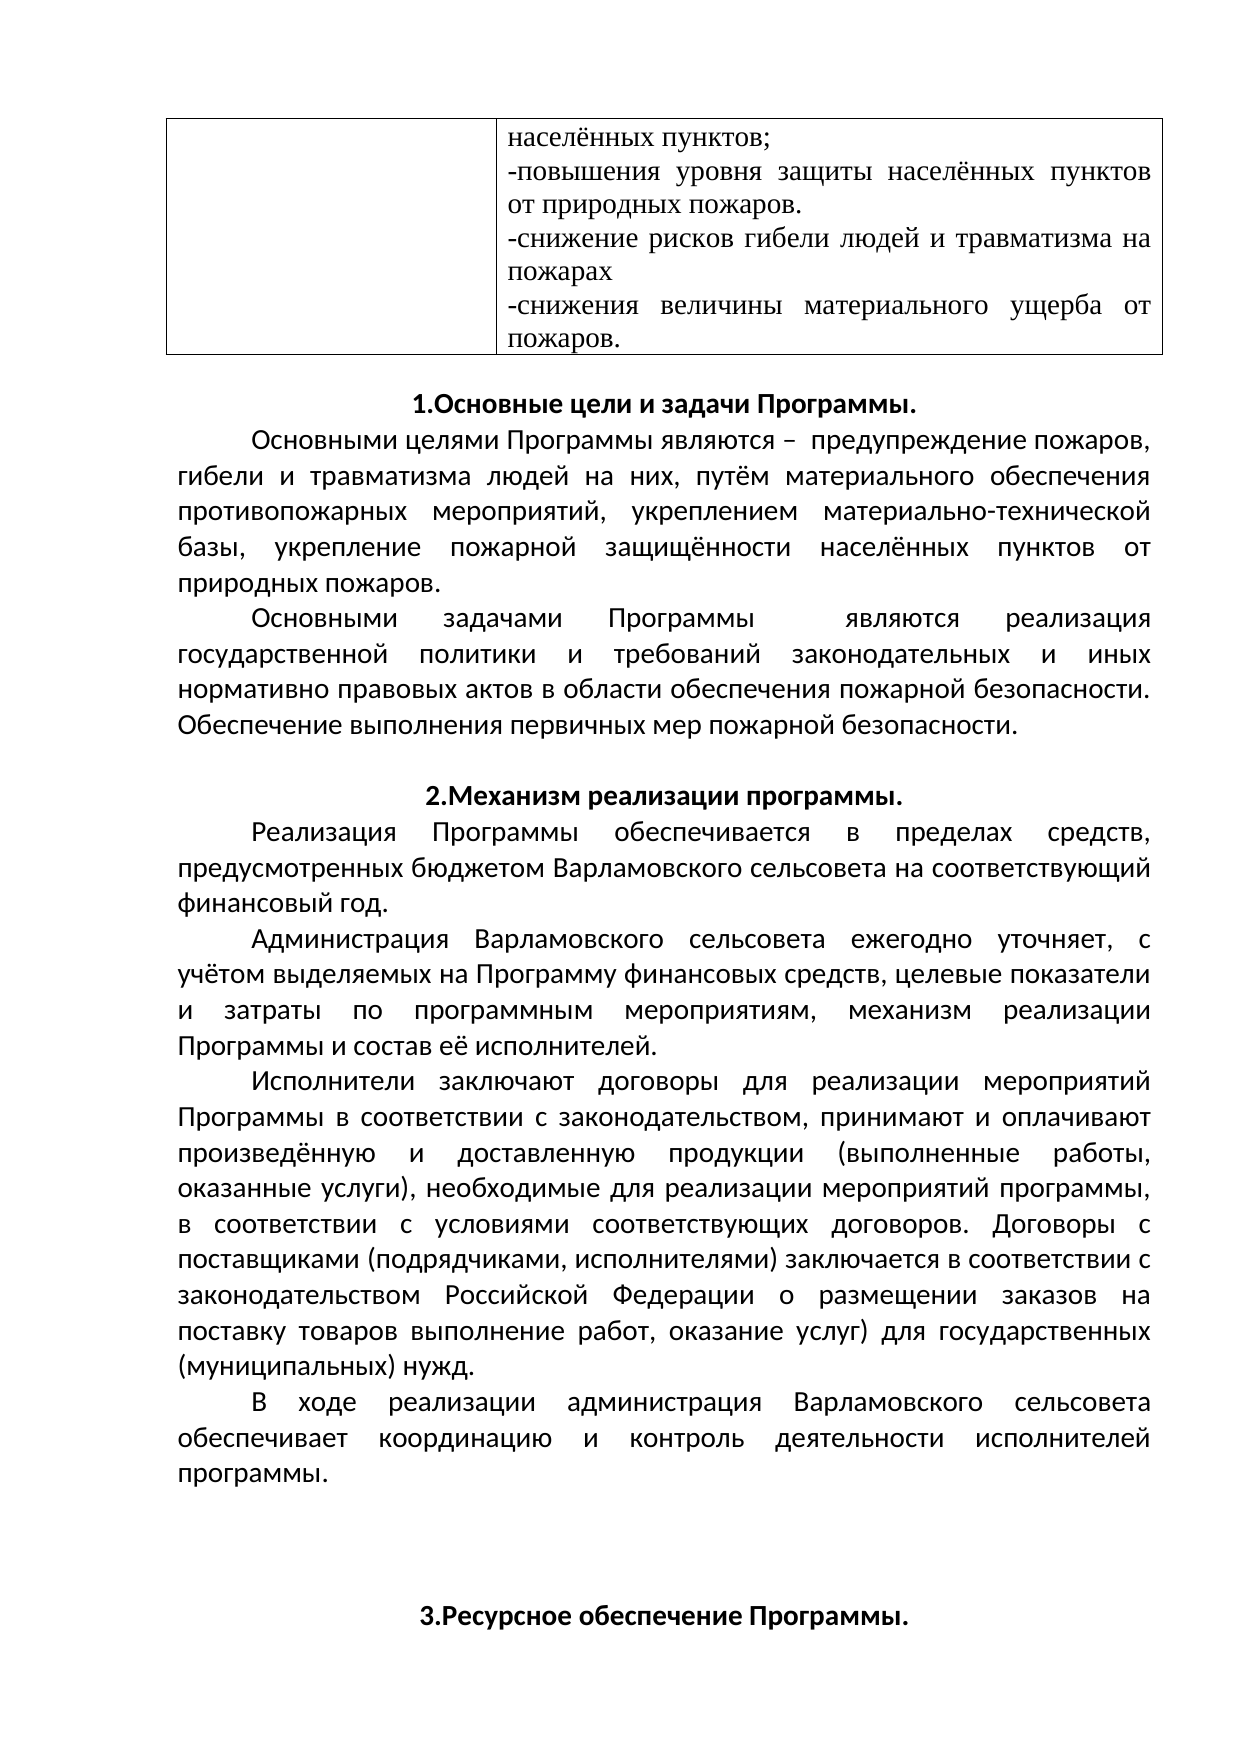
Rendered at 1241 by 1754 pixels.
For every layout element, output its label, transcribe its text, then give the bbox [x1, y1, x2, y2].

text Основными задачами Программы являются реализация государственной политики и требований законодательных и иных нормативно правовых актов в области обеспечения пожарной безопасности. Обеспечение выполнения первичных мер пожарной безопасности. [177, 599, 1152, 742]
text Исполнители заключают договоры для реализации мероприятий Программы в соответствии с законодательством, принимают и оплачивают произведённую и доставленную продукции (выполненные работы, оказанные услуги), необходимые для реализации мероприятий программы, в соответствии с условиями соответствующих договоров. Договоры с поставщиками (подрядчиками, исполнителями) заключается в соответствии с законодательством Российской Федерации о размещении заказов на поставку товаров выполнение работ, оказание услуг) для государственных (муниципальных) нужд. [177, 1062, 1152, 1383]
text 2.Механизм реализации программы. [177, 777, 1152, 813]
text Основными целями Программы являются – предупреждение пожаров, гибели и травматизма людей на них, путём материального обеспечения противопожарных мероприятий, укреплением материально-технической базы, укрепление пожарной защищённости населённых пунктов от природных пожаров. [177, 421, 1152, 599]
text 1.Основные цели и задачи Программы. [177, 386, 1152, 421]
text В ходе реализации администрация Варламовского сельсовета обеспечивает координацию и контроль деятельности исполнителей программы. [177, 1383, 1152, 1490]
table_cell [167, 119, 496, 354]
text Администрация Варламовского сельсовета ежегодно уточняет, с учётом выделяемых на Программу финансовых средств, целевые показатели и затраты по программным мероприятиям, механизм реализации Программы и состав её исполнителей. [177, 920, 1152, 1062]
text Реализация Программы обеспечивается в пределах средств, предусмотренных бюджетом Варламовского сельсовета на соответствующий финансовый год. [177, 813, 1152, 920]
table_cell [497, 119, 1162, 354]
text 3.Ресурсное обеспечение Программы. [177, 1597, 1152, 1632]
